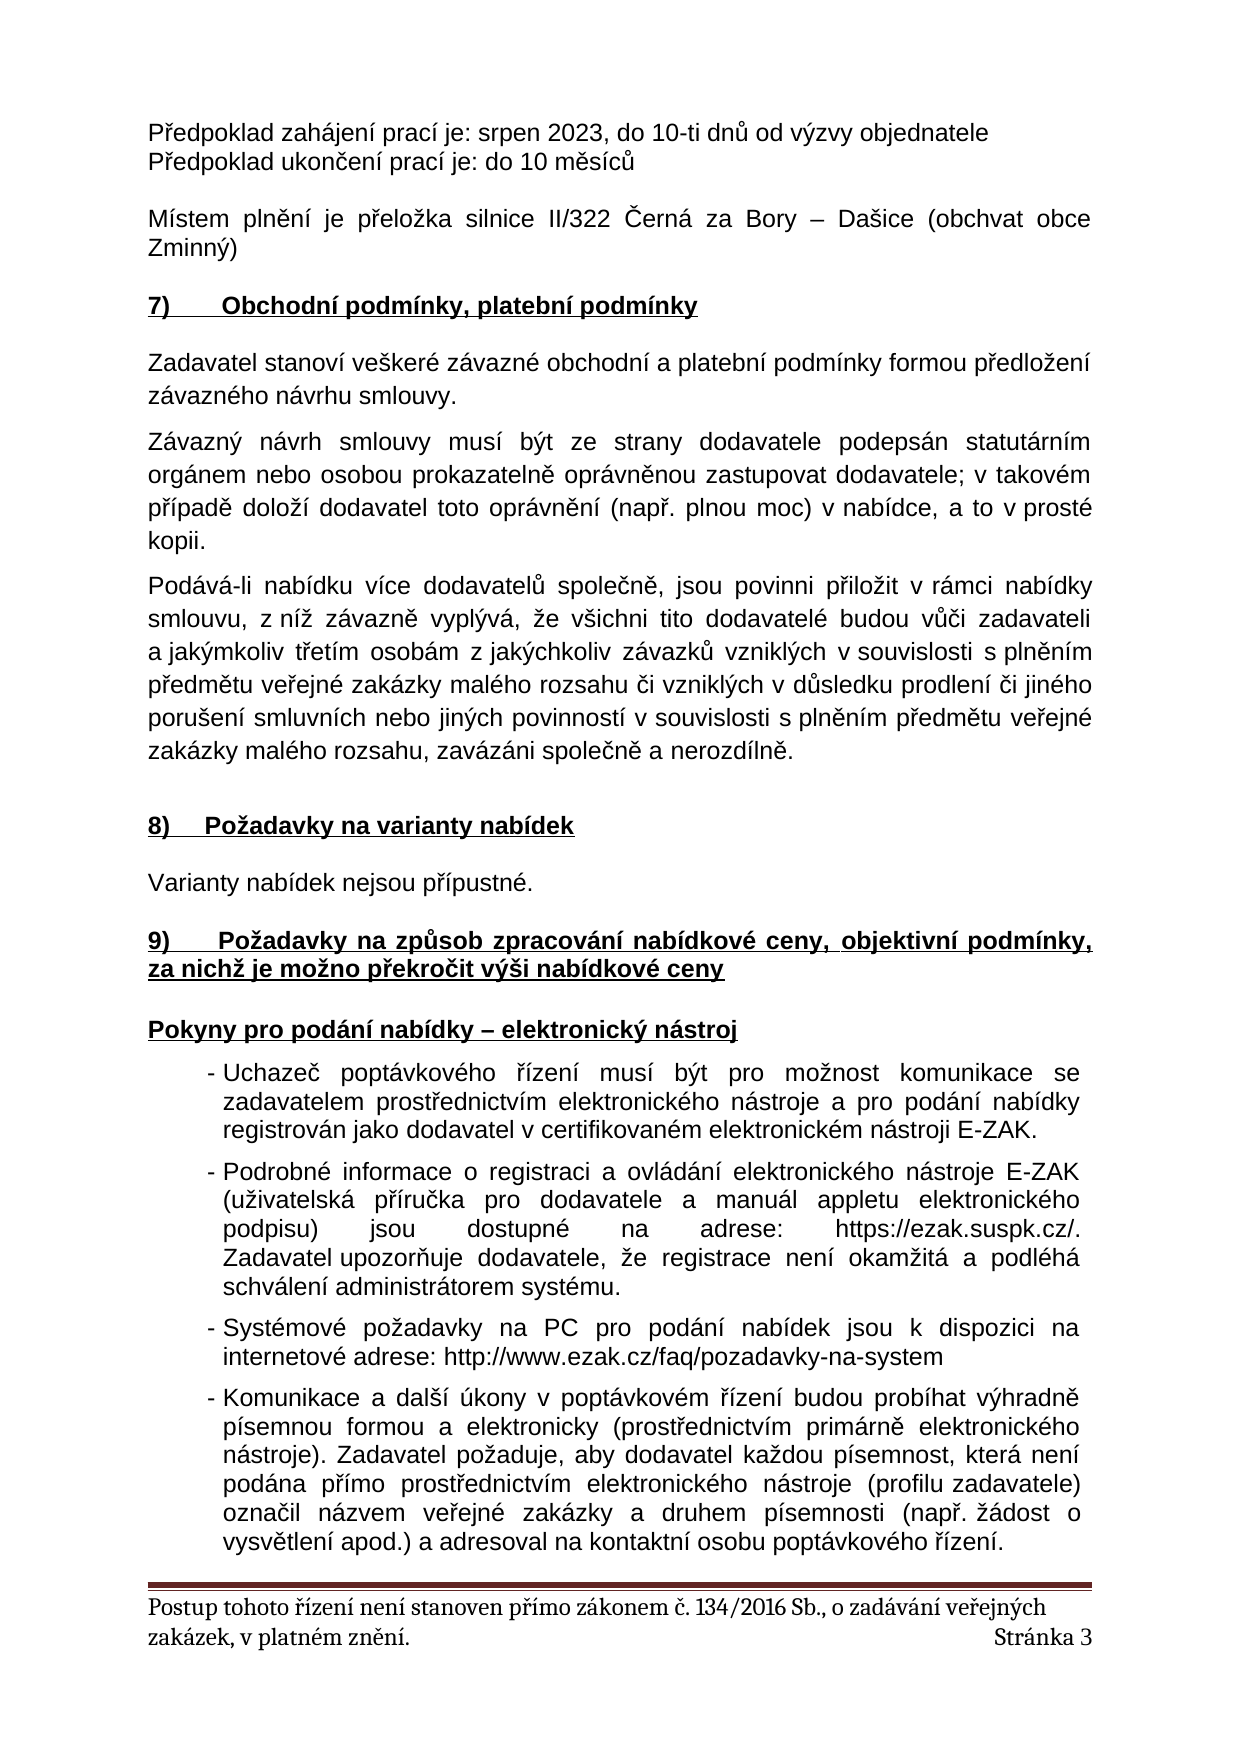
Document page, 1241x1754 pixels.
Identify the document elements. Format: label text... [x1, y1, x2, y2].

subtitle Podává-li nabídku více dodavatelů společně, jsou povinni přiložit v rámci nabídky smlouvu, z níž závazně vyplývá, že všichni tito dodavatelé budou vůči zadavateli a jakýmkoliv třetím osobám z jakýchkoliv závazků vzniklých v souvislosti s plněním předmětu veřejné zakázky malého rozsahu či vzniklých v důsledku prodlení či jiného porušení smluvních nebo jiných povinností v souvislosti s plněním předmětu veřejné zakázky malého rozsahu, zavázáni společně a nerozdílně. [148, 571, 1092, 765]
text Předpoklad zahájení prací je: srpen 2023, do 10-ti dnů od výzvy objednatele [148, 118, 1092, 147]
list Podrobné informace o registraci a ovládání elektronického nástroje E-ZAK (uživatelská příručka pro dodavatele a manuál appletu elektronického podpisu) jsou dostupné na adrese: https://ezak.suspk.cz/. Zadavatel upozorňuje dodavatele, že registrace není okamžitá a podléhá schválení administrátorem systému. [207, 1156, 1081, 1300]
subtitle Zadavatel stanoví veškeré závazné obchodní a platební podmínky formou předložení závazného návrhu smlouvy. [148, 348, 1092, 410]
text Předpoklad ukončení prací je: do 10 měsíců [148, 147, 1092, 176]
text 9) Požadavky na způsob zpracování nabídkové ceny, objektivní podmínky, za nichž je možno překročit výši nabídkové ceny [148, 926, 1092, 983]
text 8) Požadavky na varianty nabídek [148, 811, 1092, 839]
text Pokyny pro podání nabídky – elektronický nástroj [148, 1012, 1092, 1045]
list Komunikace a další úkony v poptávkovém řízení budou probíhat výhradně písemnou formou a elektronicky (prostřednictvím primárně elektronického nástroje). Zadavatel požaduje, aby dodavatel každou písemnost, která není podána přímo prostřednictvím elektronického nástroje (profilu zadavatele) označil názvem veřejné zakázky a druhem písemnosti (např. žádost o vysvětlení apod.) a adresoval na kontaktní osobu poptávkového řízení. [207, 1383, 1081, 1555]
text Varianty nabídek nejsou přípustné. [148, 868, 1092, 897]
text Místem plnění je přeložka silnice II/322 Černá za Bory – Dašice (obchvat obce Zminný) [148, 204, 1092, 262]
list Uchazeč poptávkového řízení musí být pro možnost komunikace se zadavatelem prostřednictvím elektronického nástroje a pro podání nabídky registrován jako dodavatel v certifikovaném elektronickém nástroji E-ZAK. [207, 1058, 1081, 1144]
subtitle Závazný návrh smlouvy musí být ze strany dodavatele podepsán statutárním orgánem nebo osobou prokazatelně oprávněnou zastupovat dodavatele; v takovém případě doloží dodavatel toto oprávnění (např. plnou moc) v nabídce, a to v prosté kopii. [148, 427, 1092, 554]
text 7) Obchodní podmínky, platební podmínky [148, 291, 1092, 319]
list Systémové požadavky na PC pro podání nabídek jsou k dispozici na internetové adrese: http://www.ezak.cz/faq/pozadavky-na-system [207, 1313, 1081, 1370]
